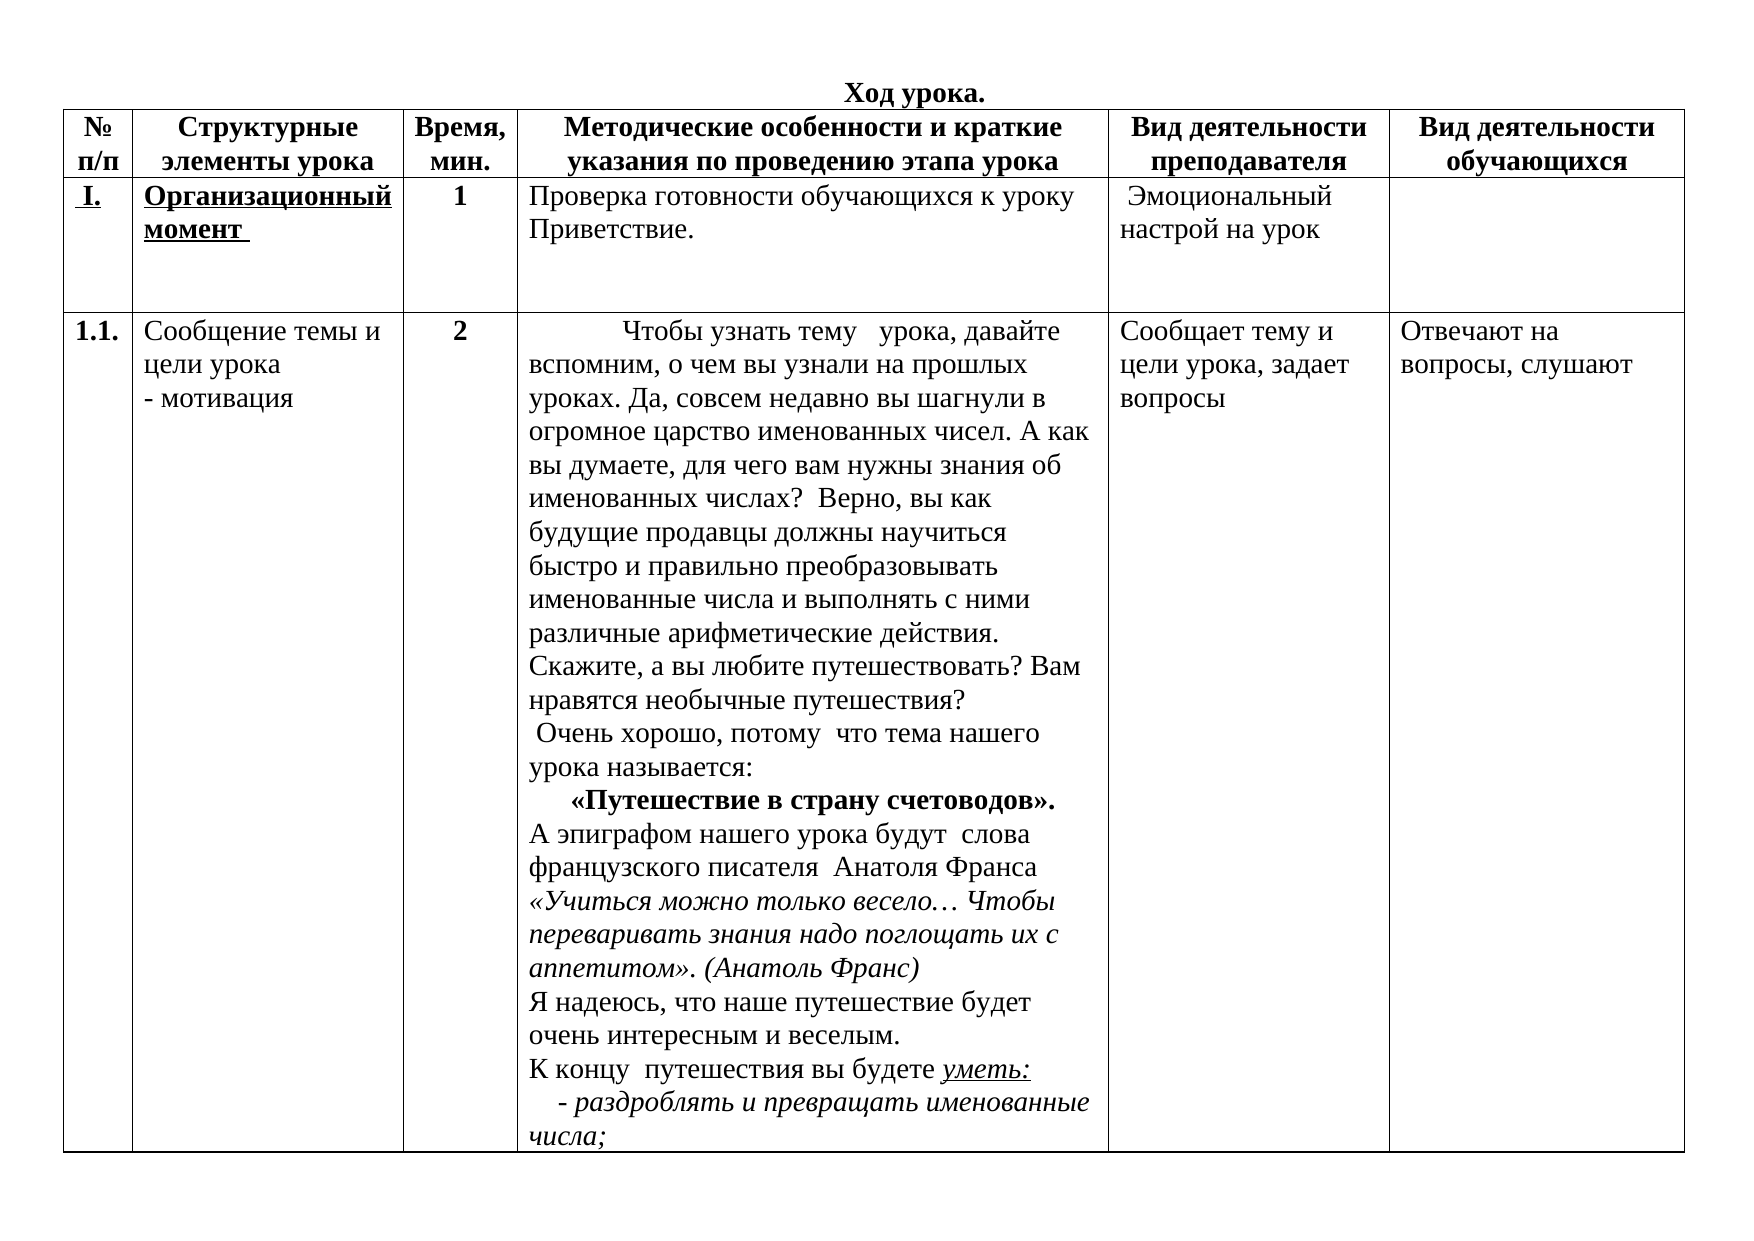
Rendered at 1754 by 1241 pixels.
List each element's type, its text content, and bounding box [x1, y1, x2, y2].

text Ход урока. [150, 75, 1679, 108]
table_cell 1 [404, 178, 517, 312]
table_cell [1390, 178, 1684, 312]
table_cell I. [64, 178, 132, 312]
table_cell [1390, 313, 1684, 1151]
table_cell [1109, 313, 1389, 1151]
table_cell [518, 313, 1108, 1151]
table_header Методические особенности и краткие указания по проведению этапа урока [518, 110, 1108, 177]
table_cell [133, 313, 403, 1151]
table_header Вид деятельности преподавателя [1109, 110, 1389, 177]
table_cell 2 [404, 313, 517, 1151]
table_cell Эмоциональный настрой на урок [1109, 178, 1389, 312]
table_header Время, мин. [404, 110, 517, 177]
table_cell Проверка готовности обучающихся к уроку Приветствие. [518, 178, 1108, 312]
table_header Структурные элементы урока [133, 110, 403, 177]
table_header Вид деятельности обучающихся [1390, 110, 1684, 177]
table_cell Организационный момент [133, 178, 403, 312]
table_header № п/п [64, 110, 132, 177]
table_cell 1.1. 1.2. [64, 313, 132, 1151]
